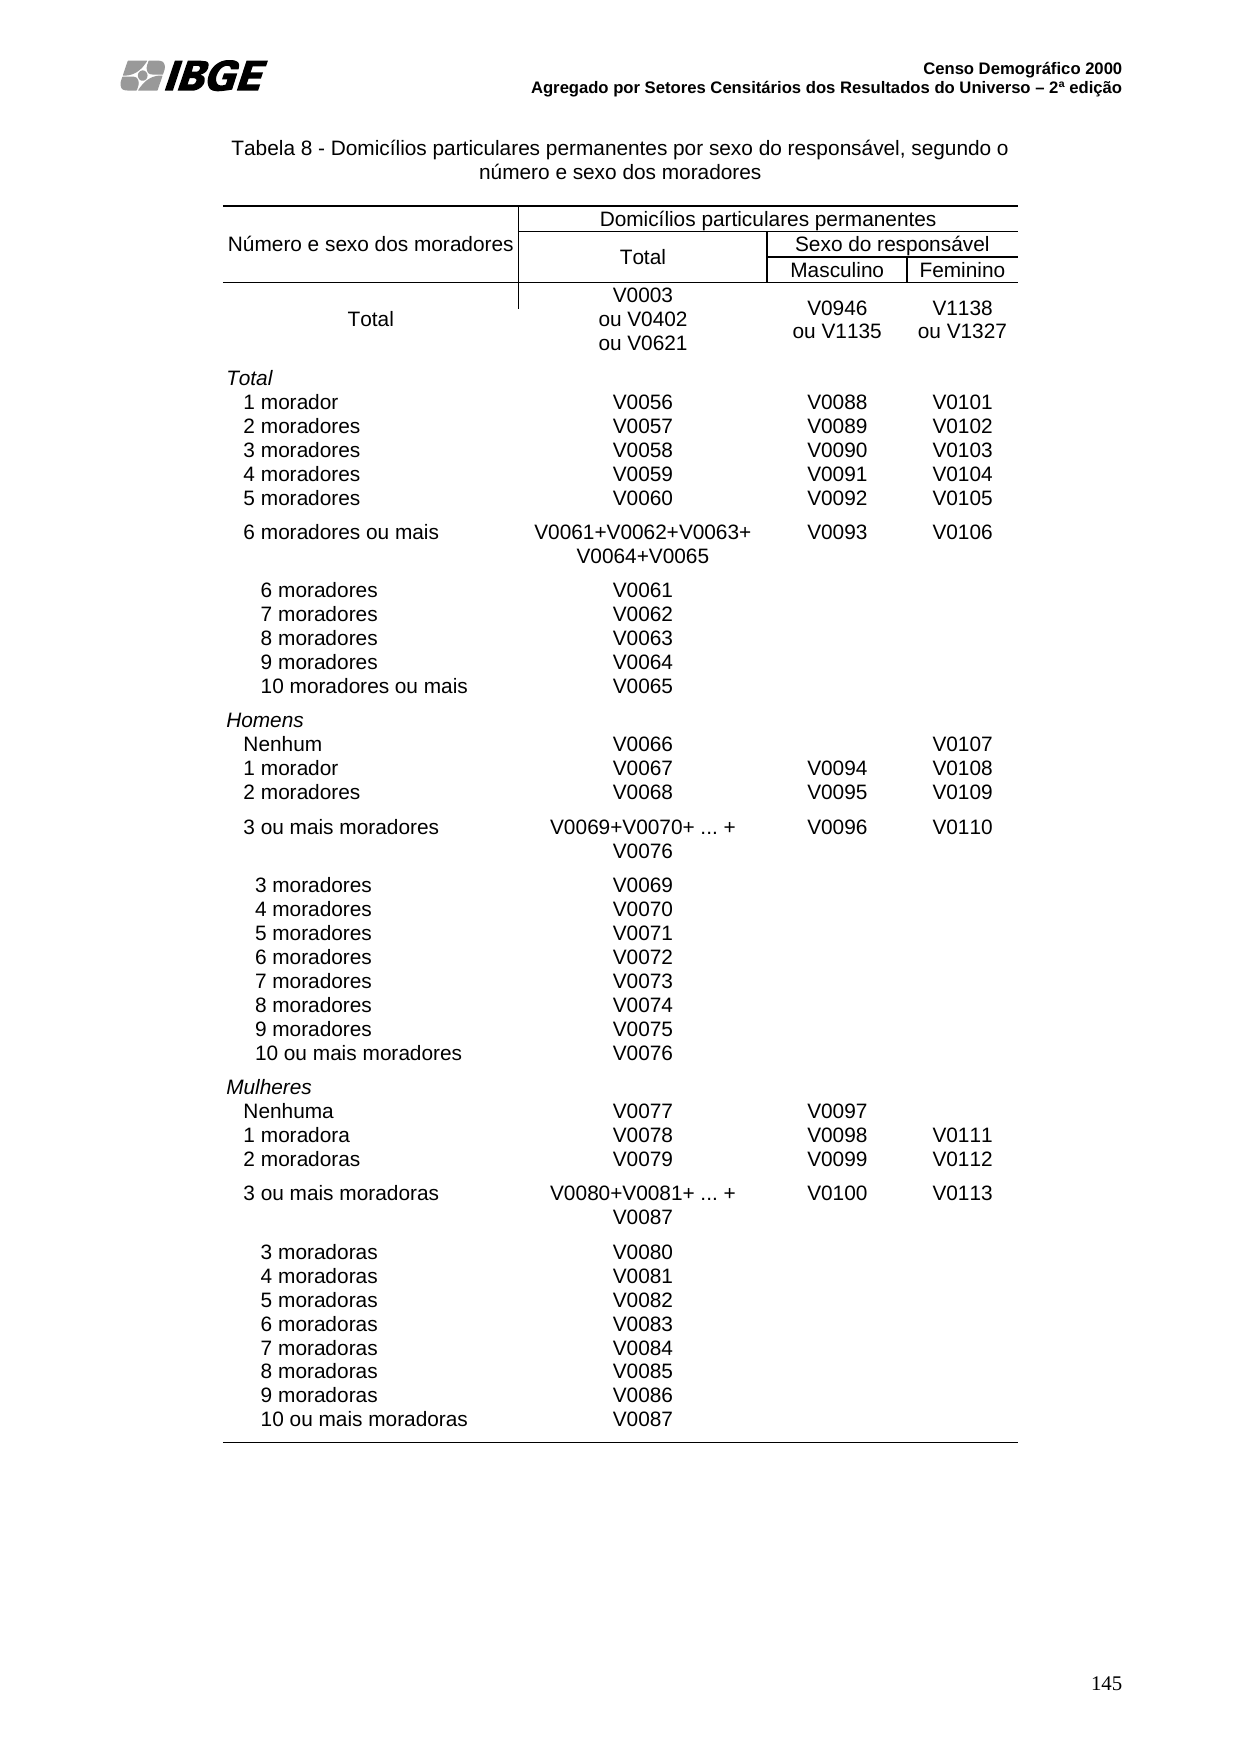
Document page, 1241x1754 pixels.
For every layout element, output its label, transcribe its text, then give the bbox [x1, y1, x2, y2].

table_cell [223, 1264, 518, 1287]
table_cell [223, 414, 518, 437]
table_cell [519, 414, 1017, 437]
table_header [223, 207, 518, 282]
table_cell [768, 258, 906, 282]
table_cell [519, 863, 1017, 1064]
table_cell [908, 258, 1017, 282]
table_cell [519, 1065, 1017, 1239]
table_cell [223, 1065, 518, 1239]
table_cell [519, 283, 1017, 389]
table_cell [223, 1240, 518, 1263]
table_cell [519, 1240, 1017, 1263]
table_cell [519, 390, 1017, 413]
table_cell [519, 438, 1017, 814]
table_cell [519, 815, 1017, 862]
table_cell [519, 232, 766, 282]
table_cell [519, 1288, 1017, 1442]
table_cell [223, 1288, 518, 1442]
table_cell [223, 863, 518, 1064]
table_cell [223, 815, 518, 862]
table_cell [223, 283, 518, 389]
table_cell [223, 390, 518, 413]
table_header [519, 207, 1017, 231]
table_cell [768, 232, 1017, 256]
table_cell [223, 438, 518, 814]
text Tabela 8 - Domicílios particulares permanentes por sexo do responsável, segundo o número e sexo dos moradores [222, 136, 1019, 184]
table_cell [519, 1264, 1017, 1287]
